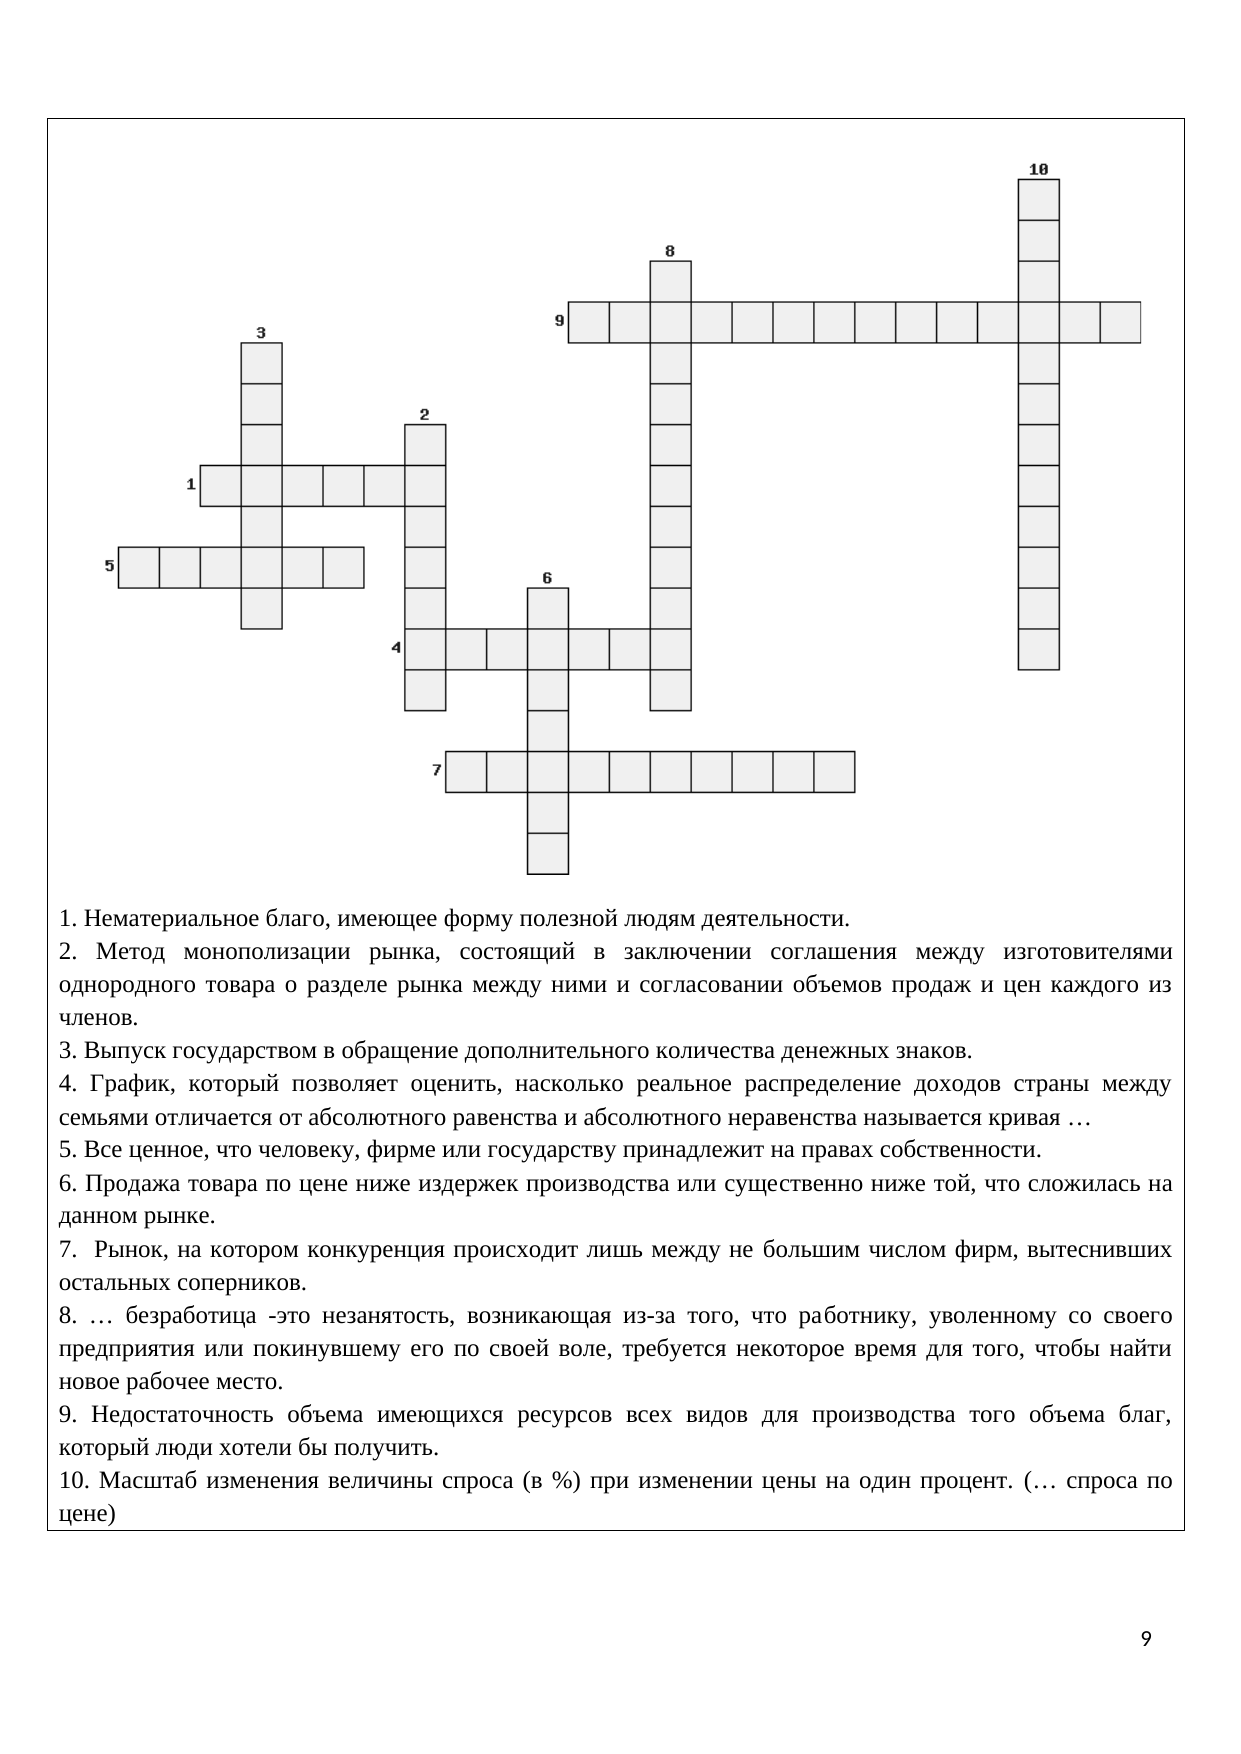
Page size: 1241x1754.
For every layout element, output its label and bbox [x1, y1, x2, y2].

table_cell [48, 119, 1184, 1530]
picture [58, 119, 1142, 875]
